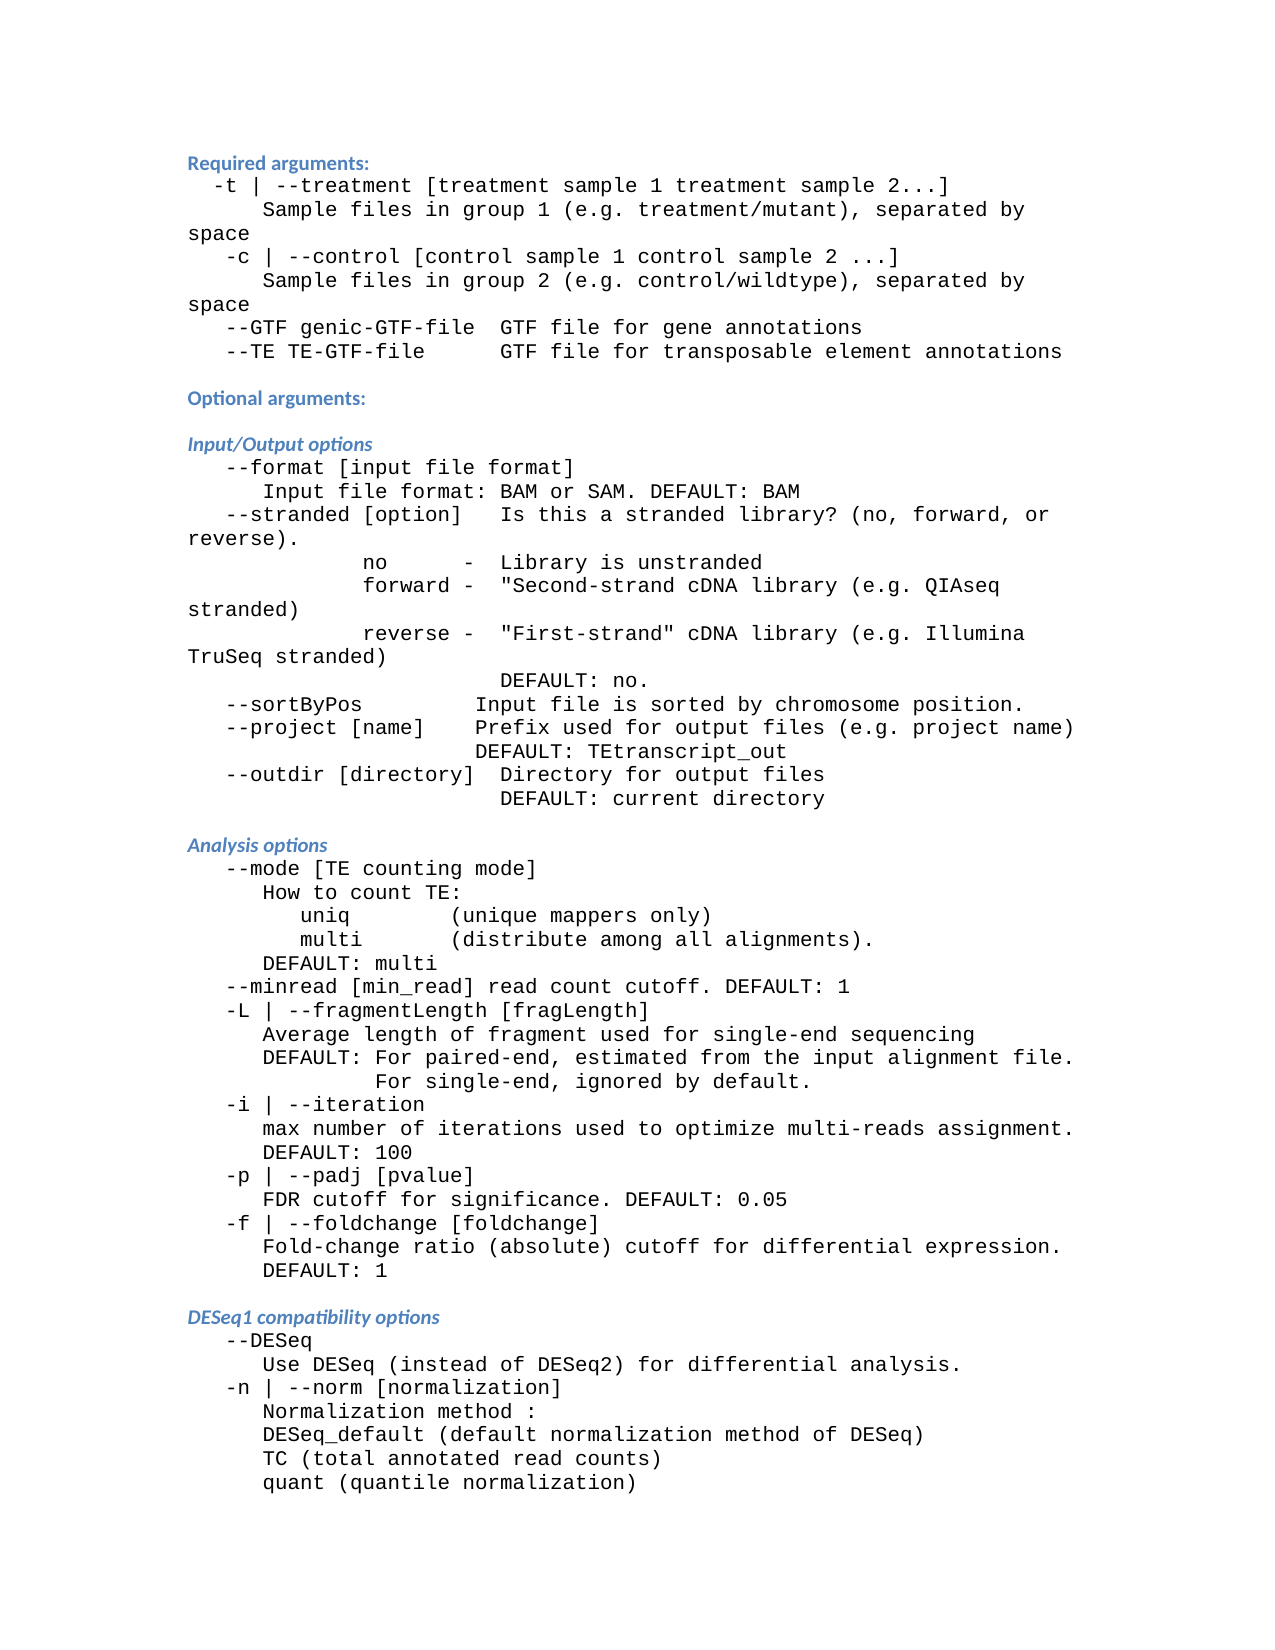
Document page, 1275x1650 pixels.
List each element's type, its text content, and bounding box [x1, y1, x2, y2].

subtitle Analysis options [187, 833, 1087, 858]
text --stranded [option] Is this a stranded library? (no, forward, or reverse). [187, 504, 1087, 552]
text Sample files in group 1 (e.g. treatment/mutant), separated by space [187, 199, 1087, 246]
text DEFAULT: multi [187, 953, 1087, 976]
text no - Library is unstranded [187, 552, 1087, 575]
subtitle Input/Output options [187, 432, 1087, 457]
text --sortByPos Input file is sorted by chromosome position. [187, 693, 1087, 717]
text -c | --control [control sample 1 control sample 2 ...] [187, 246, 1087, 270]
text -i | --iteration [187, 1094, 1087, 1118]
text -f | --foldchange [foldchange] [187, 1213, 1087, 1236]
text -L | --fragmentLength [fragLength] [187, 1000, 1087, 1023]
text --DESeq [187, 1330, 1087, 1353]
subtitle DESeq1 compatibility options [187, 1304, 1087, 1330]
text -t | --treatment [treatment sample 1 treatment sample 2...] [187, 175, 1087, 199]
text Input file format: BAM or SAM. DEFAULT: BAM [187, 481, 1087, 504]
text --format [input file format] [187, 457, 1087, 481]
text quant (quantile normalization) [187, 1472, 1087, 1495]
subtitle Optional arguments: [187, 385, 1087, 411]
text reverse - "First-strand" cDNA library (e.g. Illumina TruSeq stranded) [187, 623, 1087, 670]
text Sample files in group 2 (e.g. control/wildtype), separated by space [187, 270, 1087, 317]
text DEFAULT: no. [187, 670, 1087, 693]
text uniq (unique mappers only) [187, 905, 1087, 929]
text max number of iterations used to optimize multi-reads assignment. [187, 1118, 1087, 1142]
text Normalization method : [187, 1401, 1087, 1424]
text --GTF genic-GTF-file GTF file for gene annotations [187, 317, 1087, 341]
text DEFAULT: 100 [187, 1142, 1087, 1165]
text How to count TE: [187, 882, 1087, 905]
text --outdir [directory] Directory for output files [187, 764, 1087, 788]
text multi (distribute among all alignments). [187, 929, 1087, 953]
text -p | --padj [pvalue] [187, 1165, 1087, 1189]
text DESeq_default (default normalization method of DESeq) [187, 1424, 1087, 1448]
text For single-end, ignored by default. [187, 1071, 1087, 1094]
text DEFAULT: 1 [187, 1260, 1087, 1284]
text Average length of fragment used for single-end sequencing [187, 1023, 1087, 1047]
text Use DESeq (instead of DESeq2) for differential analysis. [187, 1353, 1087, 1377]
subtitle Required arguments: [187, 150, 1087, 175]
text --TE TE-GTF-file GTF file for transposable element annotations [187, 341, 1087, 364]
text DEFAULT: current directory [187, 788, 1087, 812]
text --project [name] Prefix used for output files (e.g. project name) [187, 717, 1087, 741]
text FDR cutoff for significance. DEFAULT: 0.05 [187, 1189, 1087, 1213]
text TC (total annotated read counts) [187, 1448, 1087, 1472]
text forward - "Second-strand cDNA library (e.g. QIAseq stranded) [187, 575, 1087, 623]
text --minread [min_read] read count cutoff. DEFAULT: 1 [187, 976, 1087, 1000]
text --mode [TE counting mode] [187, 858, 1087, 882]
text -n | --norm [normalization] [187, 1377, 1087, 1401]
text DEFAULT: TEtranscript_out [187, 741, 1087, 764]
text Fold-change ratio (absolute) cutoff for differential expression. [187, 1236, 1087, 1260]
text DEFAULT: For paired-end, estimated from the input alignment file. [187, 1047, 1087, 1071]
